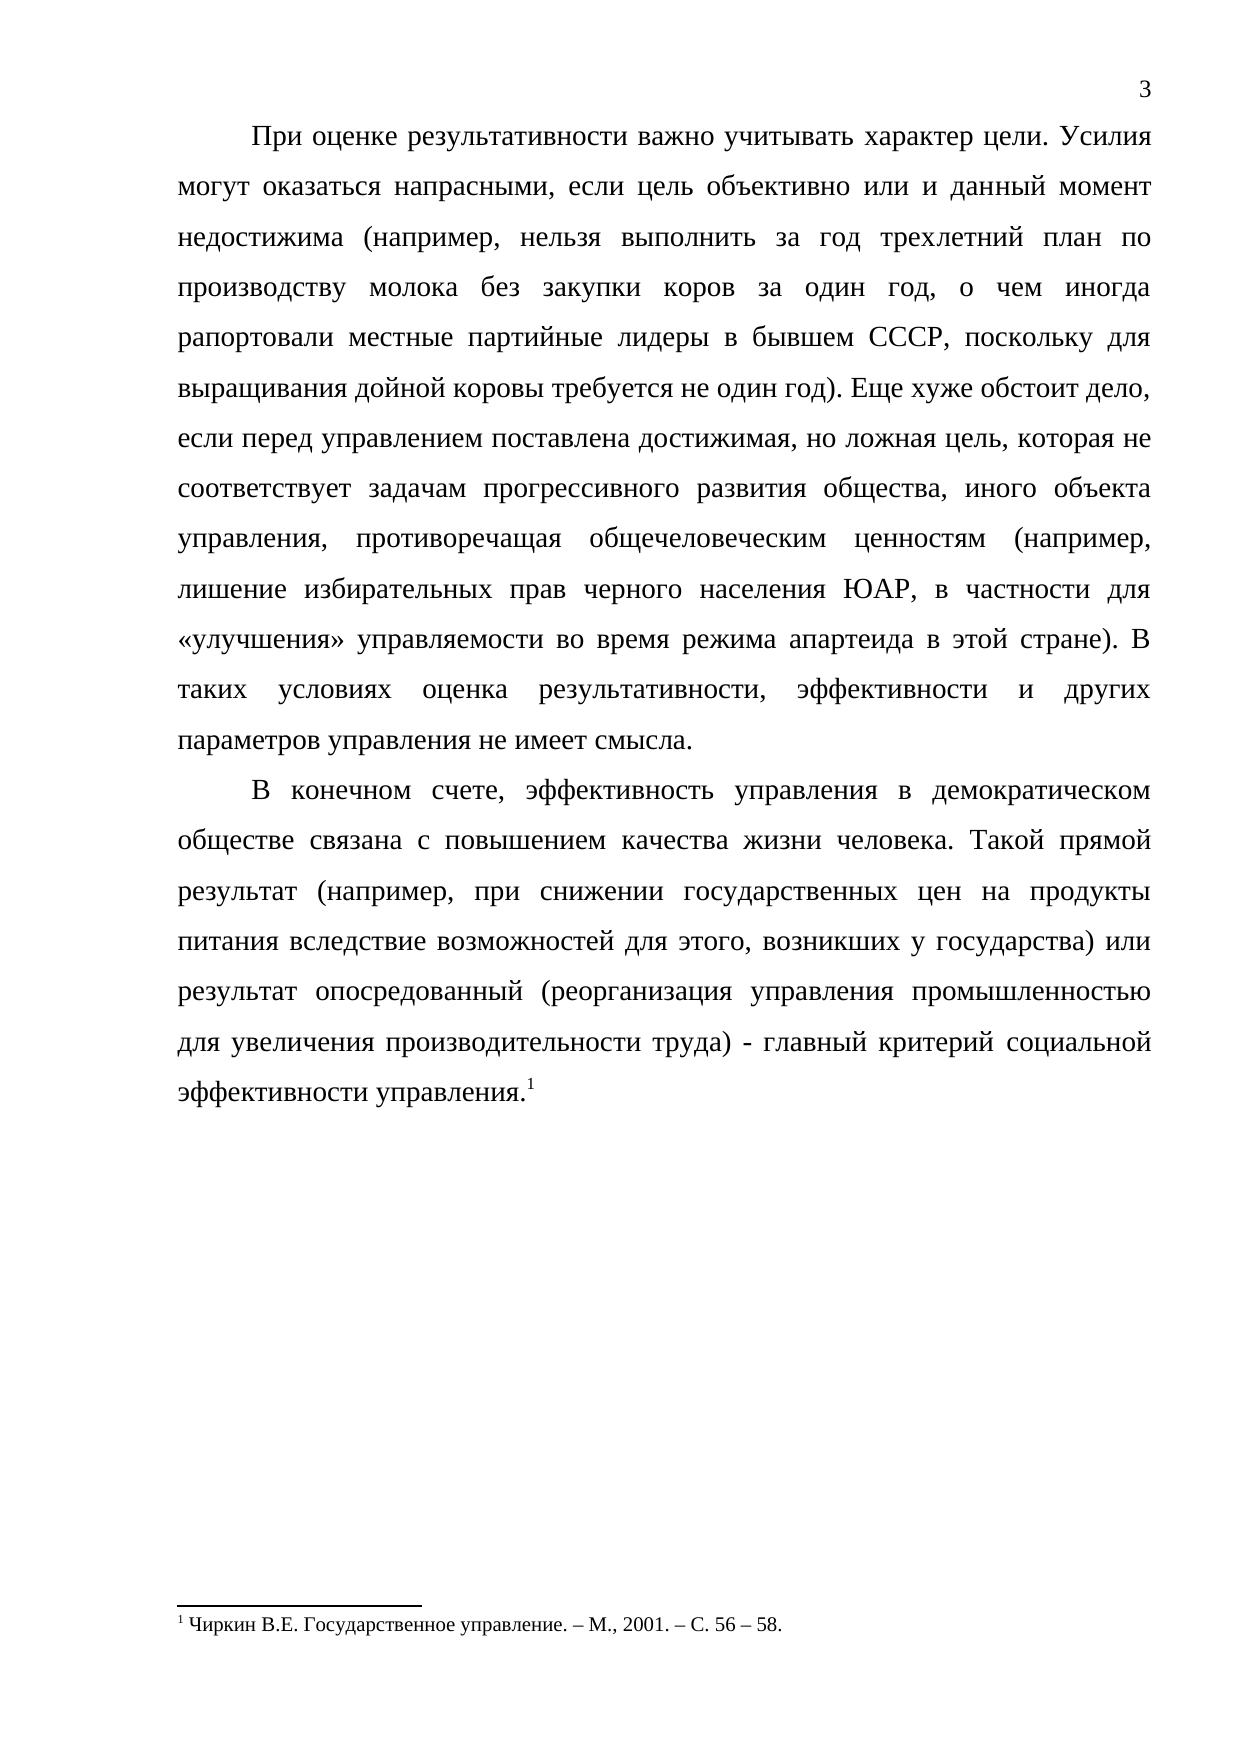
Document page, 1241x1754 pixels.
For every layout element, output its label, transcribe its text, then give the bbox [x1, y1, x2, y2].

text При оценке результативности важно учитывать характер цели. Усилия могут оказаться напрасными, если цель объективно или и данный момент недостижима (например, нельзя выполнить за год трехлетний план по производству молока без закупки коров за один год, о чем иногда рапортовали местные партийные лидеры в бывшем СССР, поскольку для выращивания дойной коровы требуется не один год). Еще хуже обстоит дело, если перед управлением поставлена достижимая, но ложная цель, которая не соответствует задачам прогрессивного развития общества, иного объекта управления, противоречащая общечеловеческим ценностям (например, лишение избирательных прав черного населения ЮАР, в частности для «улучшения» управляемости во время режима апартеида в этой стране). В таких условиях оценка результативности, эффективности и других параметров управления не имеет смысла. [177, 118, 1152, 755]
text В конечном счете, эффективность управления в демократическом обществе связана с повышением качества жизни человека. Такой прямой результат (например, при снижении государственных цен на продукты питания вследствие возможностей для этого, возникших у государства) или результат опосредованный (реорганизация управления промышленностью для увеличения производительности труда) - главный критерий социальной эффективности управления. [177, 772, 1152, 1108]
